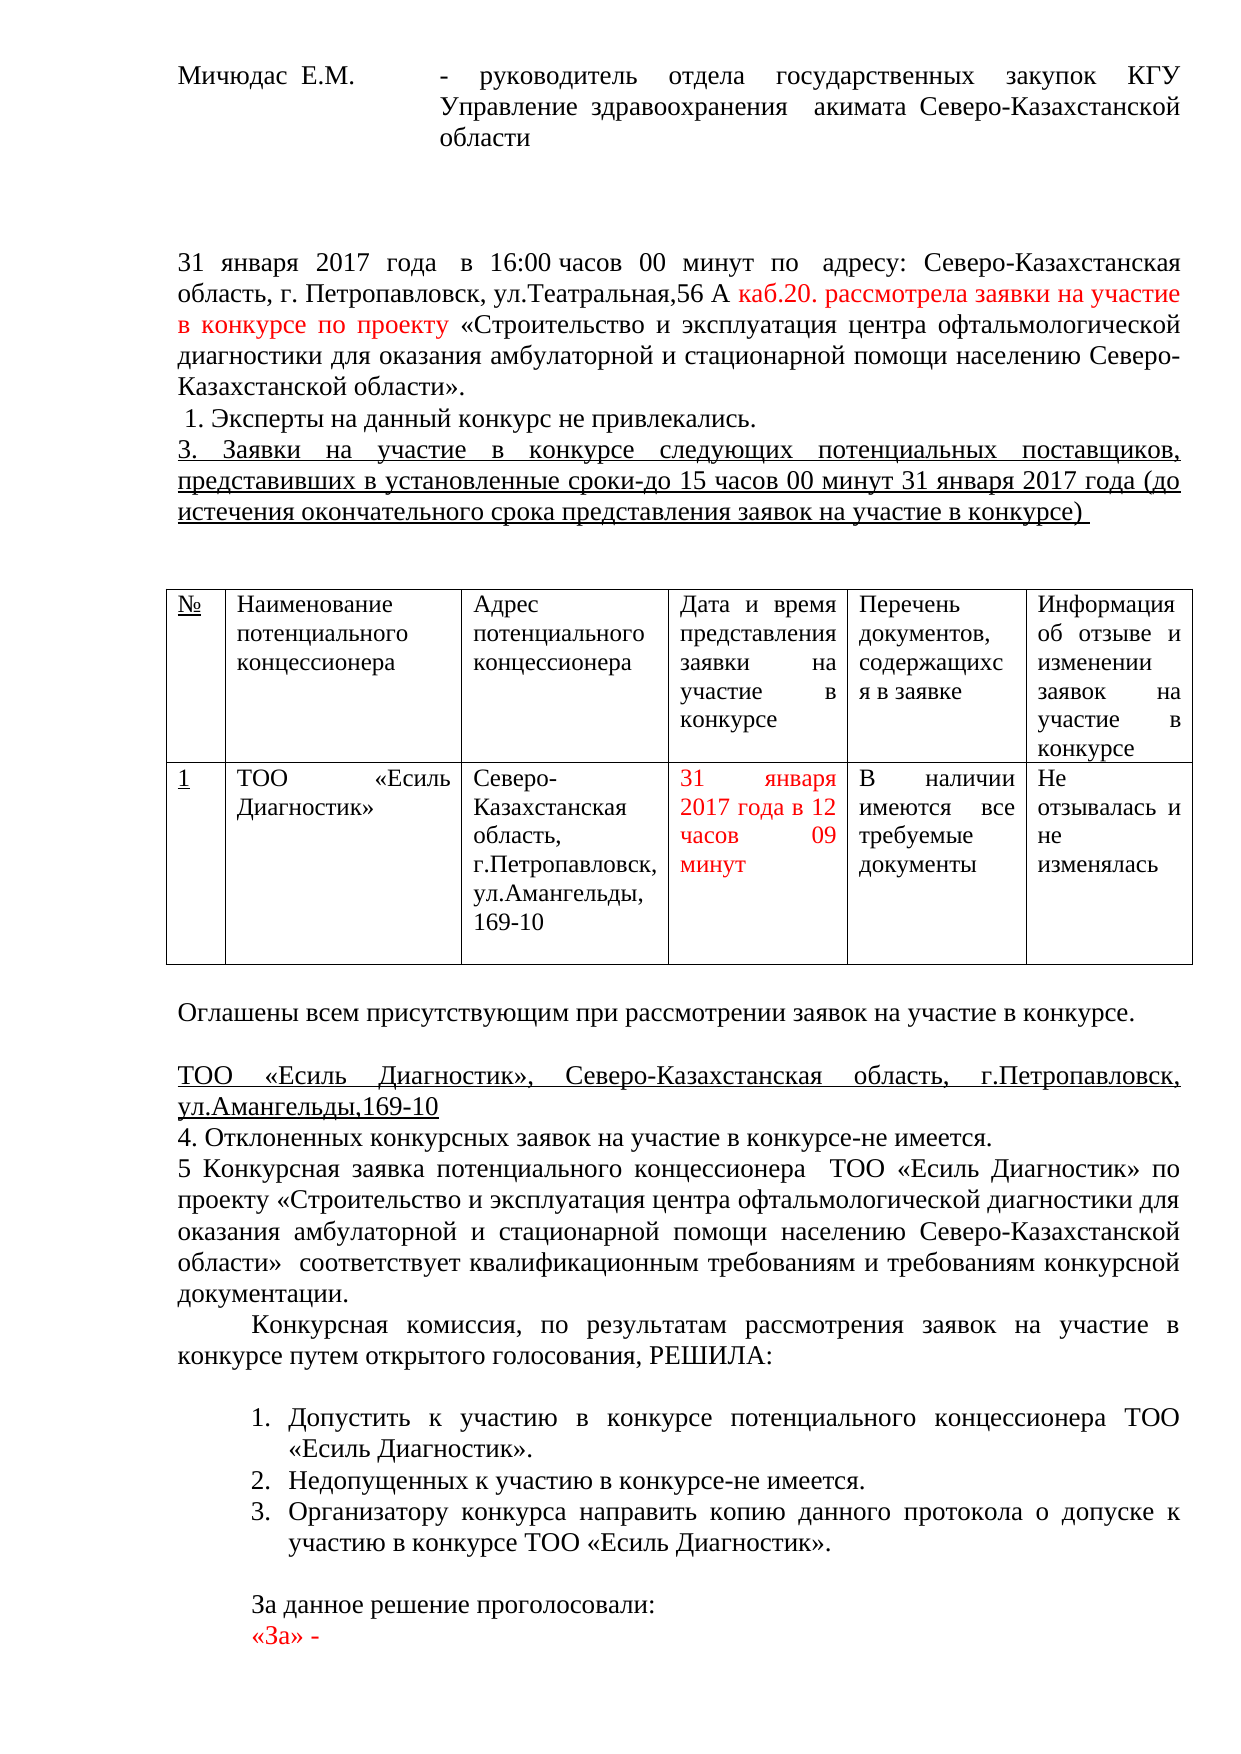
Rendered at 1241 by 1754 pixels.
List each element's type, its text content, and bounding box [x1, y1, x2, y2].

text 1. Эксперты на данный конкурс не привлекались. [177, 402, 1181, 433]
text ТОО «Есиль Диагностик», Северо-Казахстанская область, г.Петропавловск, ул.Амангельды,169-10 [177, 1059, 1181, 1086]
text Конкурсная комиссия, по результатам рассмотрения заявок на участие в конкурсе путем открытого голосования, РЕШИЛА: [177, 1308, 1181, 1370]
table_header Адрес потенциального концессионера [462, 590, 668, 762]
table_cell В наличии имеются все требуемые документы [848, 763, 1026, 964]
text ТОО «Есиль Диагностик», Северо-Казахстанская область, г.Петропавловск, ул.Амангельды,169-10 [177, 1087, 1181, 1121]
table_cell - руководитель отдела государственных закупок КГУ Управление здравоохранения акимата Северо-Казахстанской области [428, 59, 1192, 152]
text 3. Заявки на участие в конкурсе следующих потенциальных поставщиков, представивших в установленные сроки-до 15 часов 00 минут 31 января 2017 года (до истечения окончательного срока представления заявок на участие в конкурсе) [177, 492, 1181, 526]
text 4. Отклоненных конкурсных заявок на участие в конкурсе-не имеется. [177, 1121, 1181, 1152]
text «За» - [177, 1619, 1181, 1651]
table_cell Не отзывалась и не изменялась [1027, 763, 1192, 964]
text За данное решение проголосовали: [177, 1588, 1181, 1619]
table_cell Северо-Казахстанская область, г.Петропавловск, ул.Амангельды, 169-10 [462, 763, 668, 964]
table_header Перечень документов, содержащихся в заявке [848, 590, 1026, 762]
list Организатору конкурса направить копию данного протокола о допуске к участию в конкурсе ТОО «Есиль Диагностик». [251, 1495, 1181, 1557]
list Допустить к участию в конкурсе потенциального концессионера ТОО «Есиль Диагностик». [251, 1401, 1181, 1464]
text 3. Заявки на участие в конкурсе следующих потенциальных поставщиков, представивших в установленные сроки-до 15 часов 00 минут 31 января 2017 года (до истечения окончательного срока представления заявок на участие в конкурсе) [177, 433, 1181, 460]
table_header Дата и время представления заявки на участие в конкурсе [669, 590, 847, 762]
table_cell 31 января 2017 года в 12 часов 09 минут [669, 763, 847, 964]
text Оглашены всем присутствующим при рассмотрении заявок на участие в конкурсе. [177, 997, 1181, 1028]
table_cell Мичюдас Е.М. [166, 59, 428, 152]
text 31 января 2017 года в 16:00 часов 00 минут по адресу: Северо-Казахстанская область, г. Петропавловск, ул.Театральная,56 А каб.20. рассмотрела заявки на участие в конкурсе по проекту «Строительство и эксплуатация центра офтальмологической диагностики для оказания амбулаторной и стационарной помощи населению Северо-Казахстанской области». [177, 246, 1181, 402]
table_header Информация об отзыве и изменении заявок на участие в конкурсе [1027, 590, 1192, 762]
text 5 Конкурсная заявка потенциального концессионера ТОО «Есиль Диагностик» по проекту «Строительство и эксплуатация центра офтальмологической диагностики для оказания амбулаторной и стационарной помощи населению Северо-Казахстанской области» соответствует квалификационным требованиям и требованиям конкурсной документации. [177, 1152, 1181, 1308]
table_header № [167, 590, 225, 762]
table_header Наименование потенциального концессионера [226, 590, 461, 762]
text 3. Заявки на участие в конкурсе следующих потенциальных поставщиков, представивших в установленные сроки-до 15 часов 00 минут 31 января 2017 года (до истечения окончательного срока представления заявок на участие в конкурсе) [177, 461, 1181, 491]
table_cell ТОО «Есиль Диагностик» [226, 763, 461, 964]
list Недопущенных к участию в конкурсе-не имеется. [251, 1464, 1181, 1495]
table_cell 1 [167, 763, 225, 964]
